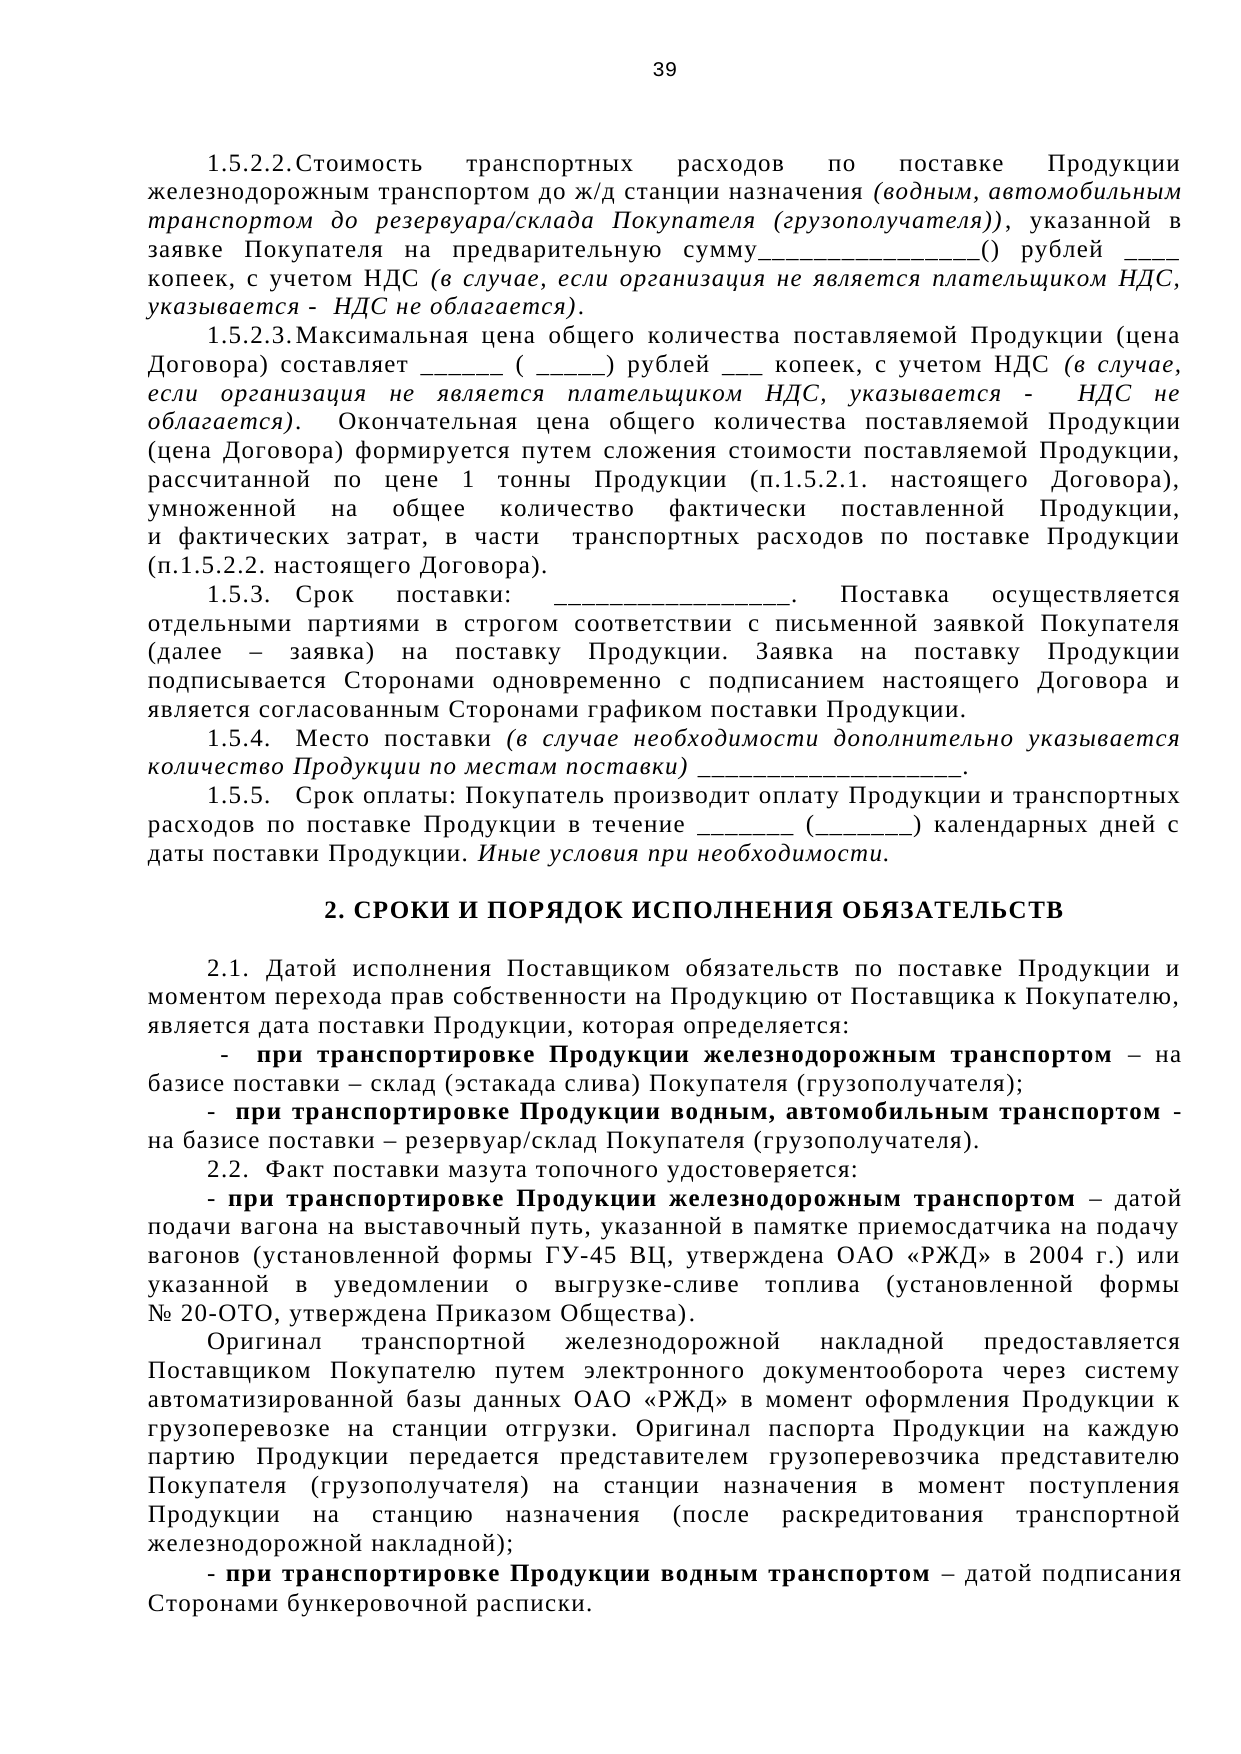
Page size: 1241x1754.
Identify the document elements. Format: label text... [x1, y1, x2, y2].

list Максимальная цена общего количества поставляемой Продукции (цена Договора) составляет ______ ( _____) рублей ___ копеек, с учетом НДС (в случае, если организация не является плательщиком НДС, указывается - НДС не облагается). Окончательная цена общего количества поставляемой Продукции (цена Договора) формируется путем сложения стоимости поставляемой Продукции, рассчитанной по цене 1 тонны Продукции (п.1.5.2.1. настоящего Договора), умноженной на общее количество фактически поставленной Продукции, и фактических затрат, в части транспортных расходов по поставке Продукции (п.1.5.2.2. настоящего Договора). [148, 320, 1181, 579]
list Датой исполнения Поставщиком обязательств по поставке Продукции и моментом перехода прав собственности на Продукцию от Поставщика к Покупателю, является дата поставки Продукции, которая определяется: [148, 953, 1181, 1039]
text 2.2. Факт поставки мазута топочного удостоверяется: [148, 1154, 1181, 1183]
text Оригинал транспортной железнодорожной накладной предоставляется Поставщиком Покупателю путем электронного документооборота через систему автоматизированной базы данных ОАО «РЖД» в момент оформления Продукции к грузоперевозке на станции отгрузки. Оригинал паспорта Продукции на каждую партию Продукции передается представителем грузоперевозчика представителю Покупателя (грузополучателя) на станции назначения в момент поступления Продукции на станцию назначения (после раскредитования транспортной железнодорожной накладной); [148, 1326, 1181, 1556]
text - при транспортировке Продукции железнодорожным транспортом – датой подачи вагона на выставочный путь, указанной в памятке приемосдатчика на подачу вагонов (установленной формы ГУ-45 ВЦ, утверждена ОАО «РЖД» в 2004 г.) или указанной в уведомлении о выгрузке-сливе топлива (установленной формы № 20-ОТО, утверждена Приказом Общества). [148, 1183, 1181, 1326]
list Срок поставки: _________________. Поставка осуществляется отдельными партиями в строгом соответствии с письменной заявкой Покупателя (далее – заявка) на поставку Продукции. Заявка на поставку Продукции подписывается Сторонами одновременно с подписанием настоящего Договора и является согласованным Сторонами графиком поставки Продукции. [148, 579, 1181, 723]
text - при транспортировке Продукции водным транспортом – датой подписания Сторонами бункеровочной расписки. [148, 1556, 1181, 1616]
text - при транспортировке Продукции водным, автомобильным транспортом - на базисе поставки – резервуар/склад Покупателя (грузополучателя). [148, 1096, 1181, 1154]
text 2. СРОКИ И ПОРЯДОК ИСПОЛНЕНИЯ ОБЯЗАТЕЛЬСТВ [148, 895, 1181, 924]
text - при транспортировке Продукции железнодорожным транспортом – на базисе поставки – склад (эстакада слива) Покупателя (грузополучателя); [148, 1039, 1181, 1096]
list Место поставки (в случае необходимости дополнительно указывается количество Продукции по местам поставки) ___________________. [148, 723, 1181, 780]
list Стоимость транспортных расходов по поставке Продукции железнодорожным транспортом до ж/д станции назначения (водным, автомобильным транспортом до резервуара/склада Покупателя (грузополучателя)), указанной в заявке Покупателя на предварительную сумму________________() рублей ____ копеек, с учетом НДС (в случае, если организация не является плательщиком НДС, указывается - НДС не облагается). [148, 148, 1181, 320]
list Срок оплаты: Покупатель производит оплату Продукции и транспортных расходов по поставке Продукции в течение _______ (_______) календарных дней с даты поставки Продукции. Иные условия при необходимости. [148, 780, 1181, 866]
